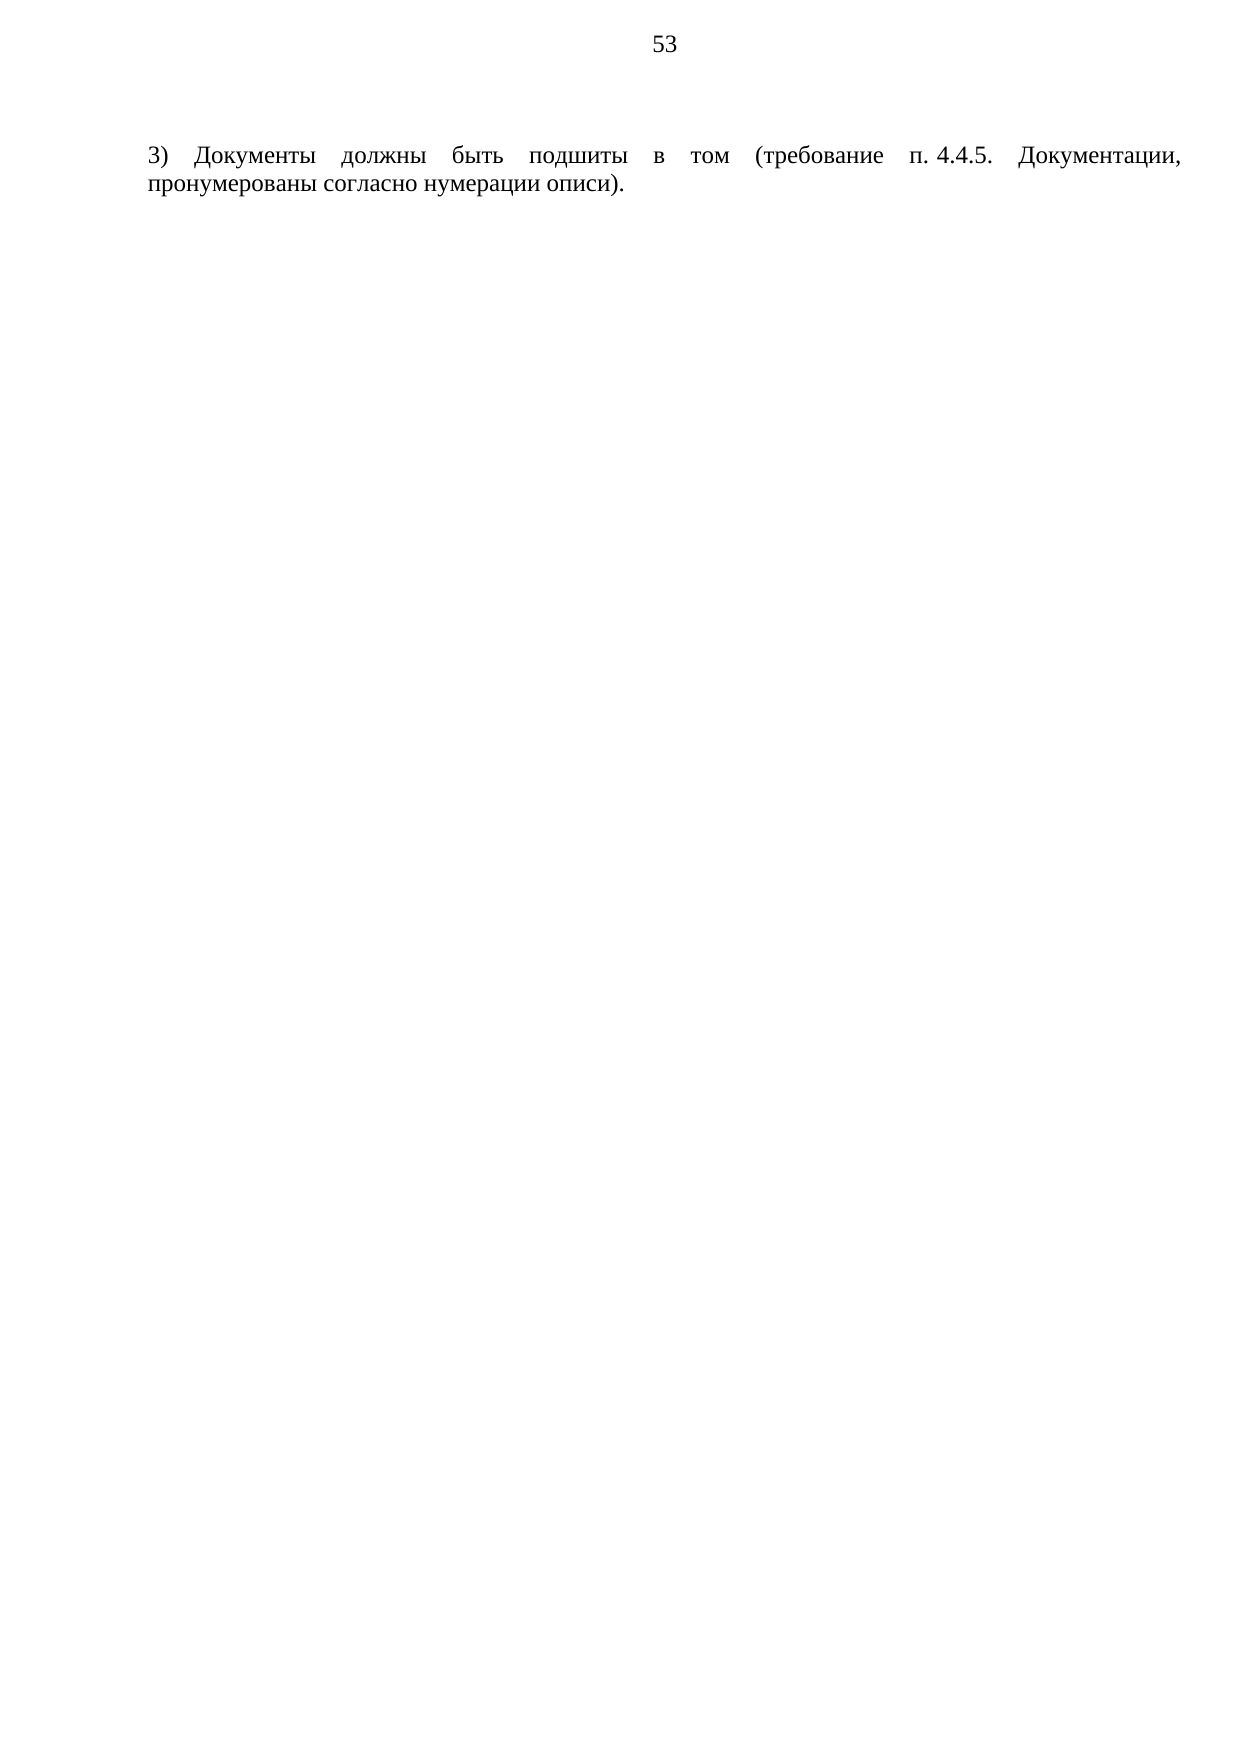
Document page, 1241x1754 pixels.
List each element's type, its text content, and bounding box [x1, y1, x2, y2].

text 3) Документы должны быть подшиты в том (требование п. 4.4.5. Документации, пронумерованы согласно нумерации описи). [148, 140, 1181, 197]
